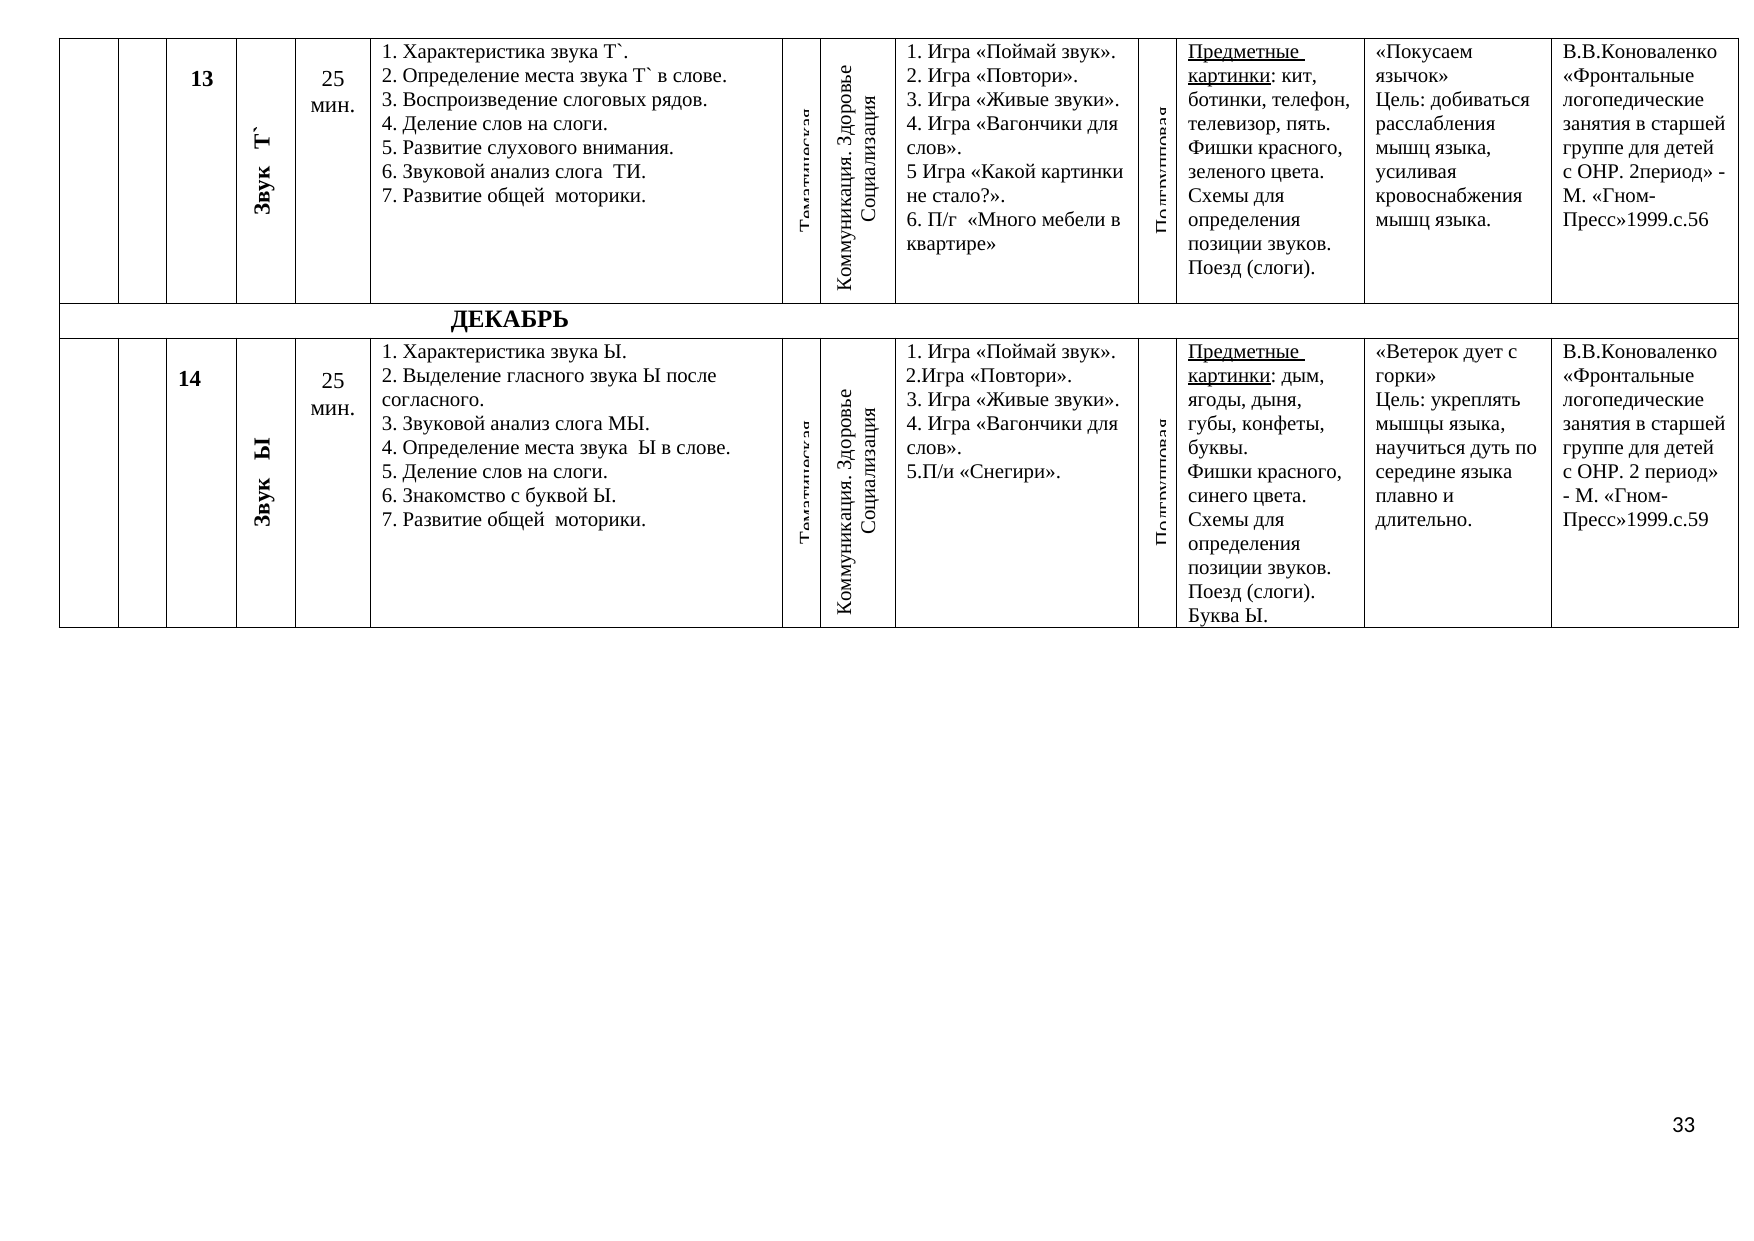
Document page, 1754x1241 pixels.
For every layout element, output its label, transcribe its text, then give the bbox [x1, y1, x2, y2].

table_cell [119, 339, 166, 627]
table_cell Подгрупповая [1139, 339, 1176, 627]
table_cell «Ветерок дует с горки» Цель: укреплять мышцы языка, научиться дуть по середине языка плавно и длительно. [1365, 339, 1551, 627]
table_cell 1. Характеристика звука Т`. 2. Определение места звука Т` в слове. 3. Воспроизведение слоговых рядов. 4. Деление слов на слоги. 5. Развитие слухового внимания. 6. Звуковой анализ слога ТИ. 7. Развитие общей моторики. [371, 39, 782, 303]
table_cell Тематическая [783, 339, 820, 627]
table_cell В.В.Коноваленко «Фронтальные логопедические занятия в старшей группе для детей с ОНР. 2 период» - М. «Гном-Пресс»1999.с.59 [1552, 339, 1738, 627]
table_cell Тематическая [783, 39, 820, 303]
table_cell «Покусаем язычок» Цель: добиваться расслабления мышц языка, усиливая кровоснабжения мышц языка. [1365, 39, 1551, 303]
table_cell [119, 39, 166, 303]
table_cell Предметные картинки: дым, ягоды, дыня, губы, конфеты, буквы. Фишки красного, синего цвета. Схемы для определения позиции звуков. Поезд (слоги). Буква Ы. [1177, 339, 1364, 627]
table_cell Коммуникация. Здоровье Социализация [821, 339, 895, 627]
table_cell В.В.Коноваленко «Фронтальные логопедические занятия в старшей группе для детей с ОНР. 2период» - М. «Гном-Пресс»1999.с.56 [1552, 39, 1738, 303]
table_cell Звук Ы [237, 339, 295, 627]
table_cell 13 [167, 39, 236, 303]
table_cell [60, 339, 118, 627]
table_cell 25 мин. [296, 39, 370, 303]
table_cell 1. Игра «Поймай звук». 2.Игра «Повтори». 3. Игра «Живые звуки». 4. Игра «Вагончики для слов». 5.П/и «Снегири». [896, 339, 1138, 627]
table_cell 14 [167, 339, 236, 627]
table_cell Коммуникация. Здоровье Социализация [821, 39, 895, 303]
table_cell Подгрупповая [1139, 39, 1176, 303]
table_cell [60, 39, 118, 303]
table_cell Предметные картинки: кит, ботинки, телефон, телевизор, пять. Фишки красного, зеленого цвета. Схемы для определения позиции звуков. Поезд (слоги). [1177, 39, 1364, 303]
table_cell ДЕКАБРЬ [60, 304, 1738, 337]
table_cell Звук Т` [237, 39, 295, 303]
table_cell 25 мин. [296, 339, 370, 627]
table_cell 1. Игра «Поймай звук». 2. Игра «Повтори». 3. Игра «Живые звуки». 4. Игра «Вагончики для слов». 5 Игра «Какой картинки не стало?». 6. П/г «Много мебели в квартире» [896, 39, 1138, 303]
table_cell 1. Характеристика звука Ы. 2. Выделение гласного звука Ы после согласного. 3. Звуковой анализ слога МЫ. 4. Определение места звука Ы в слове. 5. Деление слов на слоги. 6. Знакомство с буквой Ы. 7. Развитие общей моторики. [371, 339, 782, 627]
